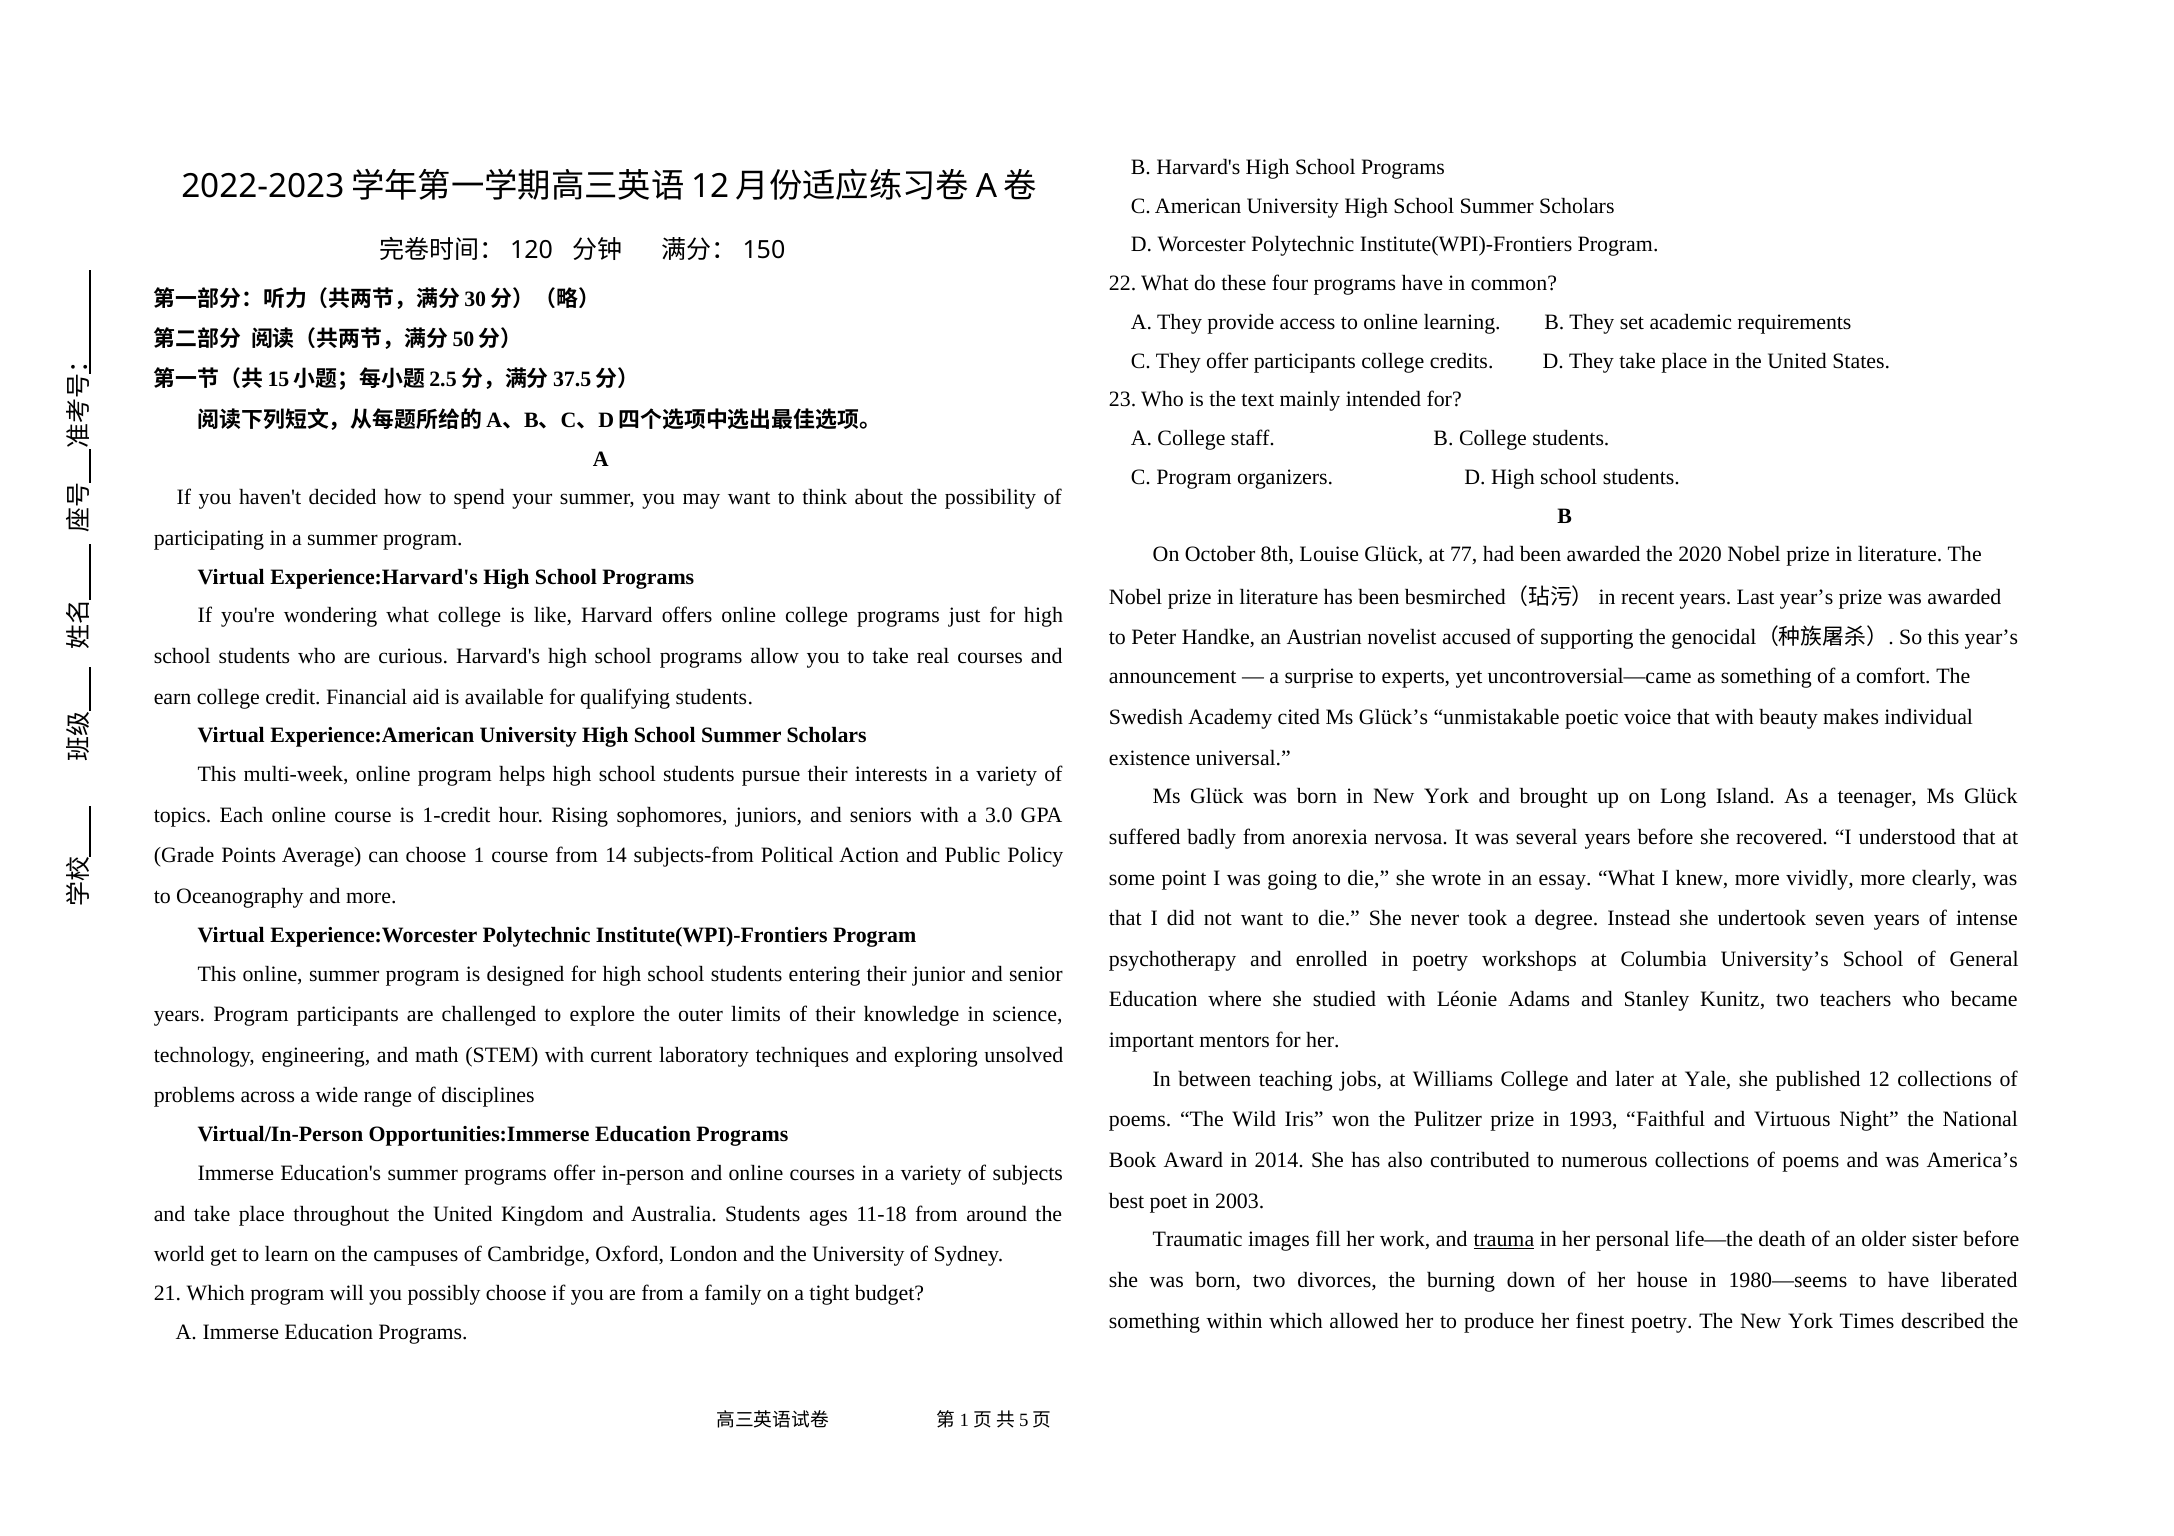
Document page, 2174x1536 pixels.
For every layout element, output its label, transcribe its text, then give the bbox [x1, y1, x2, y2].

text B. Harvard's High School Programs [1109, 150, 2020, 183]
text 2022-2023学年第一学期高三英语12月份适应练习卷A卷 [153, 150, 1064, 215]
text C. Program organizers. D. High school students. [1109, 460, 2020, 493]
text Ms Glück was born in New York and brought up on Long Island. As a teenager, Ms Glück suffered badly from anorexia nervosa. It was several years before she recovered. “I understood that at some point I was going to die,” she wrote in an essay. “What I knew, more vividly, more clearly, was that I did not want to die.” She never took a degree. Instead she undertook seven years of intense psychotherapy and enrolled in poetry workshops at Columbia University’s School of General Education where she studied with Léonie Adams and Stanley Kunitz, two teachers who became important mentors for her. [1109, 779, 2020, 1056]
text Virtual Experience:Harvard's High School Programs [153, 560, 1064, 592]
text In between teaching jobs, at Williams College and later at Yale, she published 12 collections of poems. “The Wild Iris” won the Pulitzer prize in 1993, “Faithful and Virtuous Night” the National Book Award in 2014. She has also contributed to numerous collections of poems and was America’s best poet in 2003. [1109, 1062, 2020, 1216]
text If you haven't decided how to spend your summer, you may want to think about the possibility of participating in a summer program. [153, 481, 1064, 554]
text Virtual Experience:American University High School Summer Scholars [153, 719, 1064, 751]
text C. American University High School Summer Scholars [1109, 189, 2020, 221]
text On October 8th, Louise Glück, at 77, had been awarded the 2020 Nobel prize in literature. The Nobel prize in literature has been besmirched（玷污） in recent years. Last year’s prize was awarded to Peter Handke, an Austrian novelist accused of supporting the genocidal（种族屠杀）. So this year’s announcement — a surprise to experts, yet uncontroversial—came as something of a comfort. The Swedish Academy cited Ms Glück’s “unmistakable poetic voice that with beauty makes individual existence universal.” [1109, 538, 2020, 773]
list Which program will you possibly choose if you are from a family on a tight budget? [153, 1276, 1064, 1309]
text C. They offer participants college credits. D. They take place in the United States. [1109, 344, 2020, 376]
text This multi-week, online program helps high school students pursue their interests in a variety of topics. Each online course is 1-credit hour. Rising sophomores, juniors, and seniors with a 3.0 GPA (Grade Points Average) can choose 1 course from 14 subjects-from Political Action and Public Policy to Oceanography and more. [153, 757, 1064, 912]
text 第二部分 阅读（共两节，满分50分） [153, 321, 1064, 353]
list Immerse Education Programs. [153, 1315, 1064, 1347]
text 22. What do these four programs have in common? [1109, 266, 2020, 299]
text A. College staff. B. College students. [1109, 421, 2020, 454]
text If you're wondering what college is like, Harvard offers online college programs just for high school students who are curious. Harvard's high school programs allow you to take real courses and earn college credit. Financial aid is available for qualifying students. [153, 599, 1064, 712]
text 阅读下列短文，从每题所给的A、B、C、D四个选项中选出最佳选项。 [153, 401, 1064, 434]
text B [1109, 499, 2020, 531]
text D. Worcester Polytechnic Institute(WPI)-Frontiers Program. [1109, 228, 2020, 260]
text 第一部分：听力（共两节，满分30分）（略） [153, 280, 1064, 313]
text This online, summer program is designed for high school students entering their junior and senior years. Program participants are challenged to explore the outer limits of their knowledge in science, technology, engineering, and math (STEM) with current laboratory techniques and exploring unsolved problems across a wide range of disciplines [153, 957, 1064, 1111]
text A. They provide access to online learning. B. They set academic requirements [1109, 305, 2020, 338]
text 第一节（共15小题；每小题2.5分，满分37.5分） [153, 361, 1064, 393]
text 完卷时间： 120 分钟 满分： 150 [153, 215, 1064, 280]
text Virtual/In-Person Opportunities:Immerse Education Programs [153, 1117, 1064, 1150]
text 23. Who is the text mainly intended for? [1109, 383, 2020, 415]
text Virtual Experience:Worcester Polytechnic Institute(WPI)-Frontiers Program [153, 918, 1064, 951]
text A [153, 442, 1064, 474]
text Immerse Education's summer programs offer in-person and online courses in a variety of subjects and take place throughout the United Kingdom and Australia. Students ages 11-18 from around the world get to learn on the campuses of Cambridge, Oxford, London and the University of Sydney. [153, 1156, 1064, 1270]
